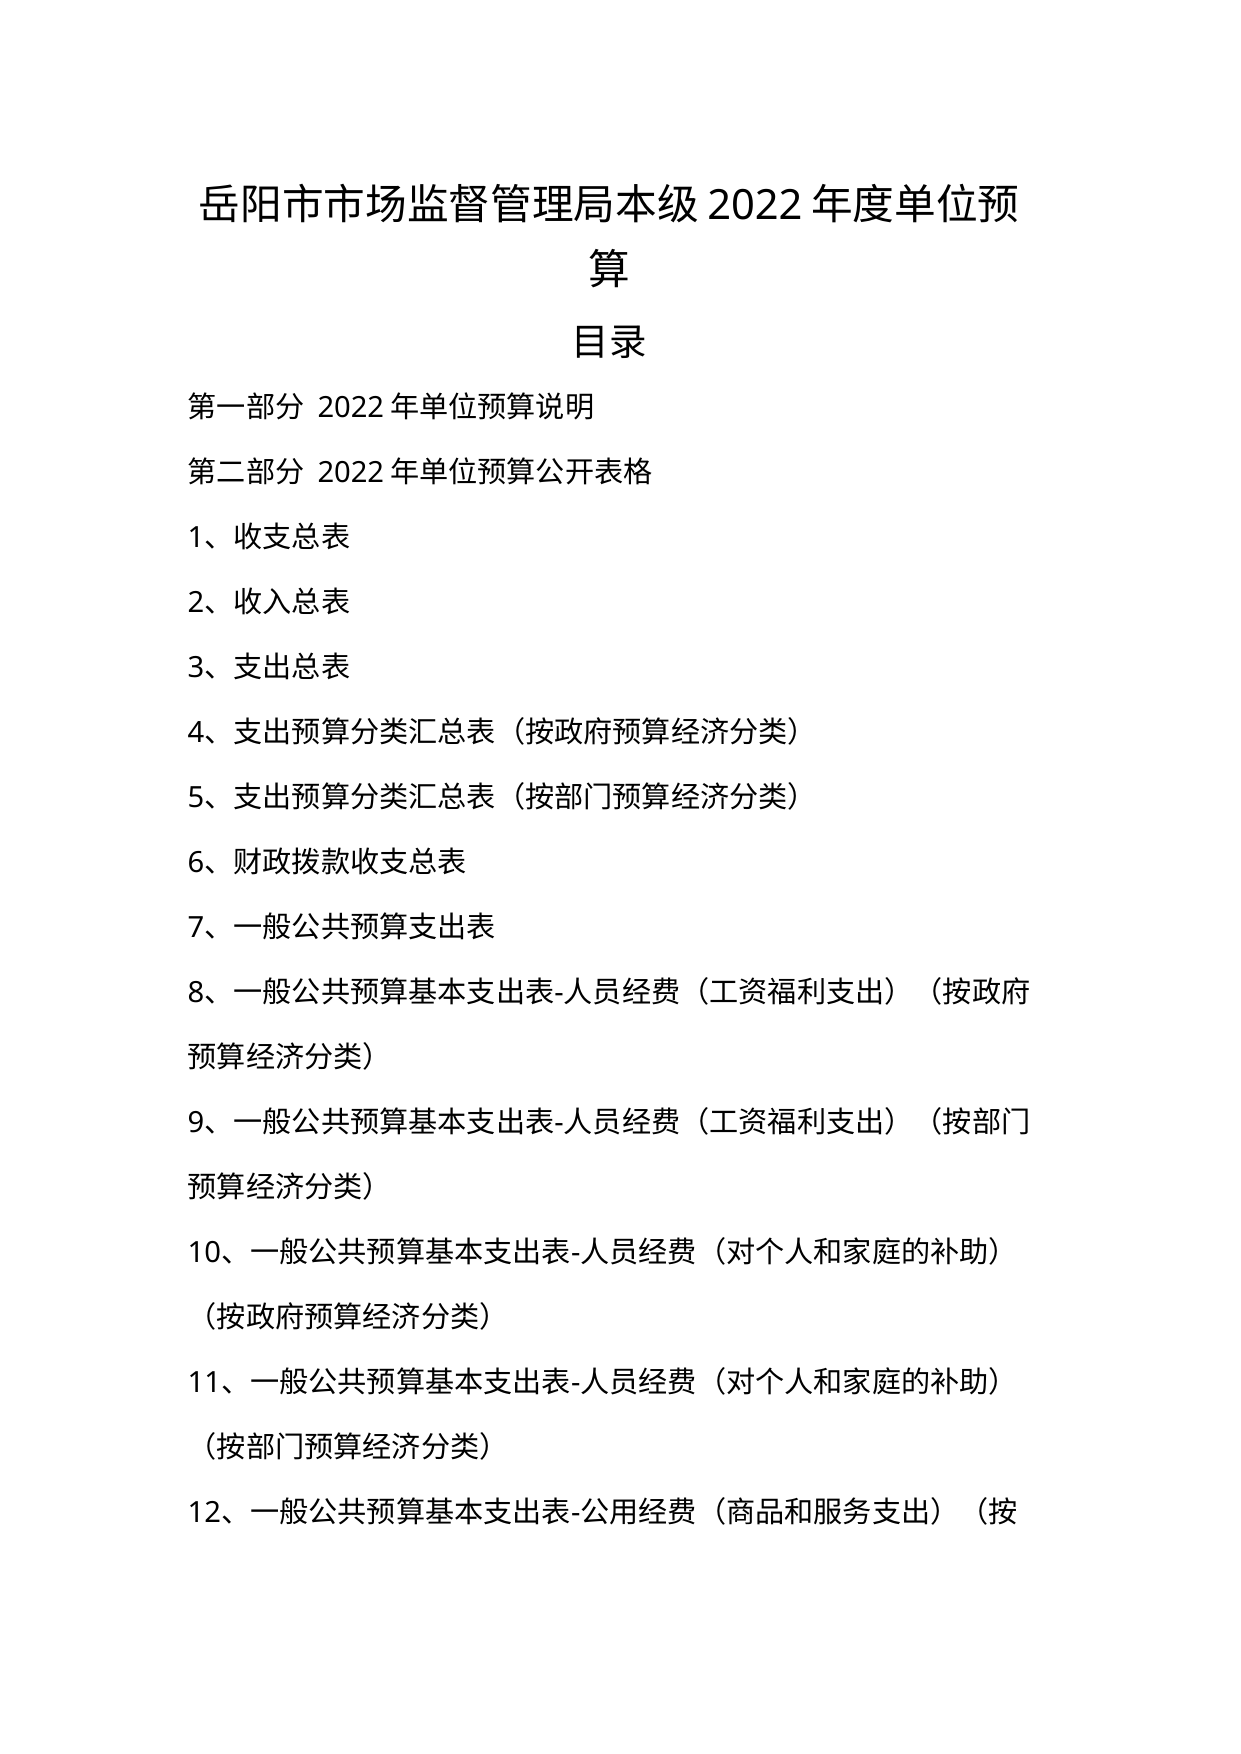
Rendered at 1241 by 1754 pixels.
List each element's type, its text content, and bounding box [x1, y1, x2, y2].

table_cell 第一部分 2022年单位预算说明 [176, 373, 1041, 438]
table_cell 目录 [176, 306, 1041, 373]
table_header 岳阳市市场监督管理局本级2022年度单位预算 [176, 162, 1041, 306]
table_cell 第二部分 2022年单位预算公开表格 [176, 438, 1041, 503]
table_cell 收支总表 2、收入总表 3、支出总表 4、支出预算分类汇总表（按政府预算经济分类） 5、支出预算分类汇总表（按部门预算经济分类） 6、财政拨款收支总表 7、一般公共预算支出表 8、一般公共预算基本支出表-人员经费（工资福利支出）（按政府预算经济分类） 9、一般公共预算基本支出表-人员经费（工资福利支出）（按部门预算经济分类） 10、一般公共预算基本支出表-人员经费（对个人和家庭的补助）（按政府预算经济分类） 11、一般公共预算基本支出表-人员经费（对个人和家庭的补助）（按部门预算经济分类） 12、一般公共预算基本支出表-公用经费（商品和服务支出）（按政府预算经济分类） 13、一般公共预算基本支出表-公用经费（商品和服务支出）（按部门预算经济分类） 14、一般公共预算“三公”经费支出表 15、政府性基金预算支出表 16、政府性基金预算支出分类汇总表（按政府预算经济分类） 17、政府性基金预算支出分类汇总表（按部门预算经济分类） 18、国有资本经营预算支出表 19、财政专户管理资金预算支出表 20、专项资金预算汇总表 21、项目支出绩效目标表 22、整体支出绩效目标表 23、一般工作预算基本支出表 注：以上单位预算公开报表中，空表表示本单位无相关收支情况。 [176, 503, 1041, 1543]
